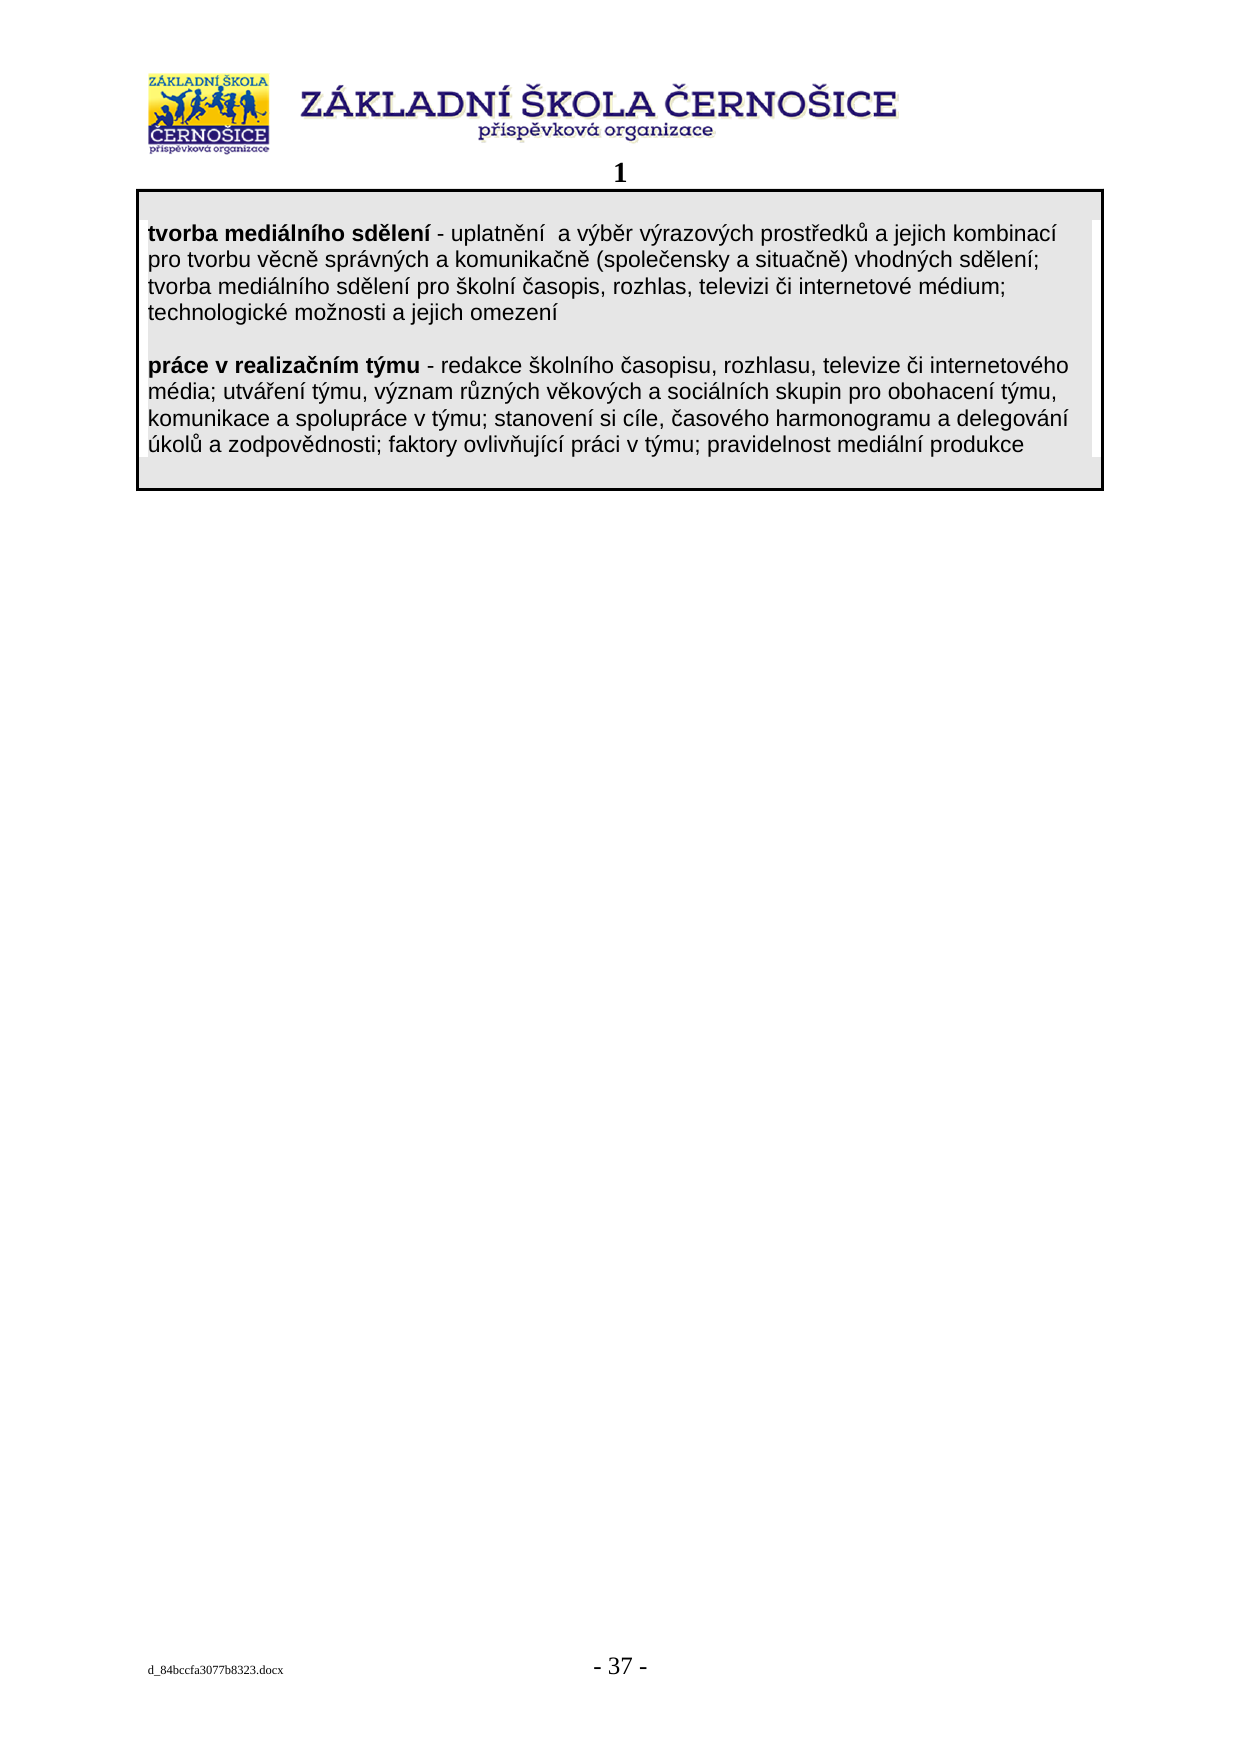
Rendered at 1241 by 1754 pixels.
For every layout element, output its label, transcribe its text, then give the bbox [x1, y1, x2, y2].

picture [147, 73, 899, 155]
text práce v realizačním týmu - redakce školního časopisu, rozhlasu, televize či internetového média; utváření týmu, význam různých věkových a sociálních skupin pro obohacení týmu, komunikace a spolupráce v týmu; stanovení si cíle, časového harmonogramu a delegování úkolů a zodpovědnosti; faktory ovlivňující práci v týmu; pravidelnost mediální produkce [148, 352, 1092, 452]
text tvorba mediálního sdělení - uplatnění a výběr výrazových prostředků a jejich kombinací pro tvorbu věcně správných a komunikačně (společensky a situačně) vhodných sdělení; tvorba mediálního sdělení pro školní časopis, rozhlas, televizi či internetové médium; technologické možnosti a jejich omezení [148, 220, 1092, 325]
